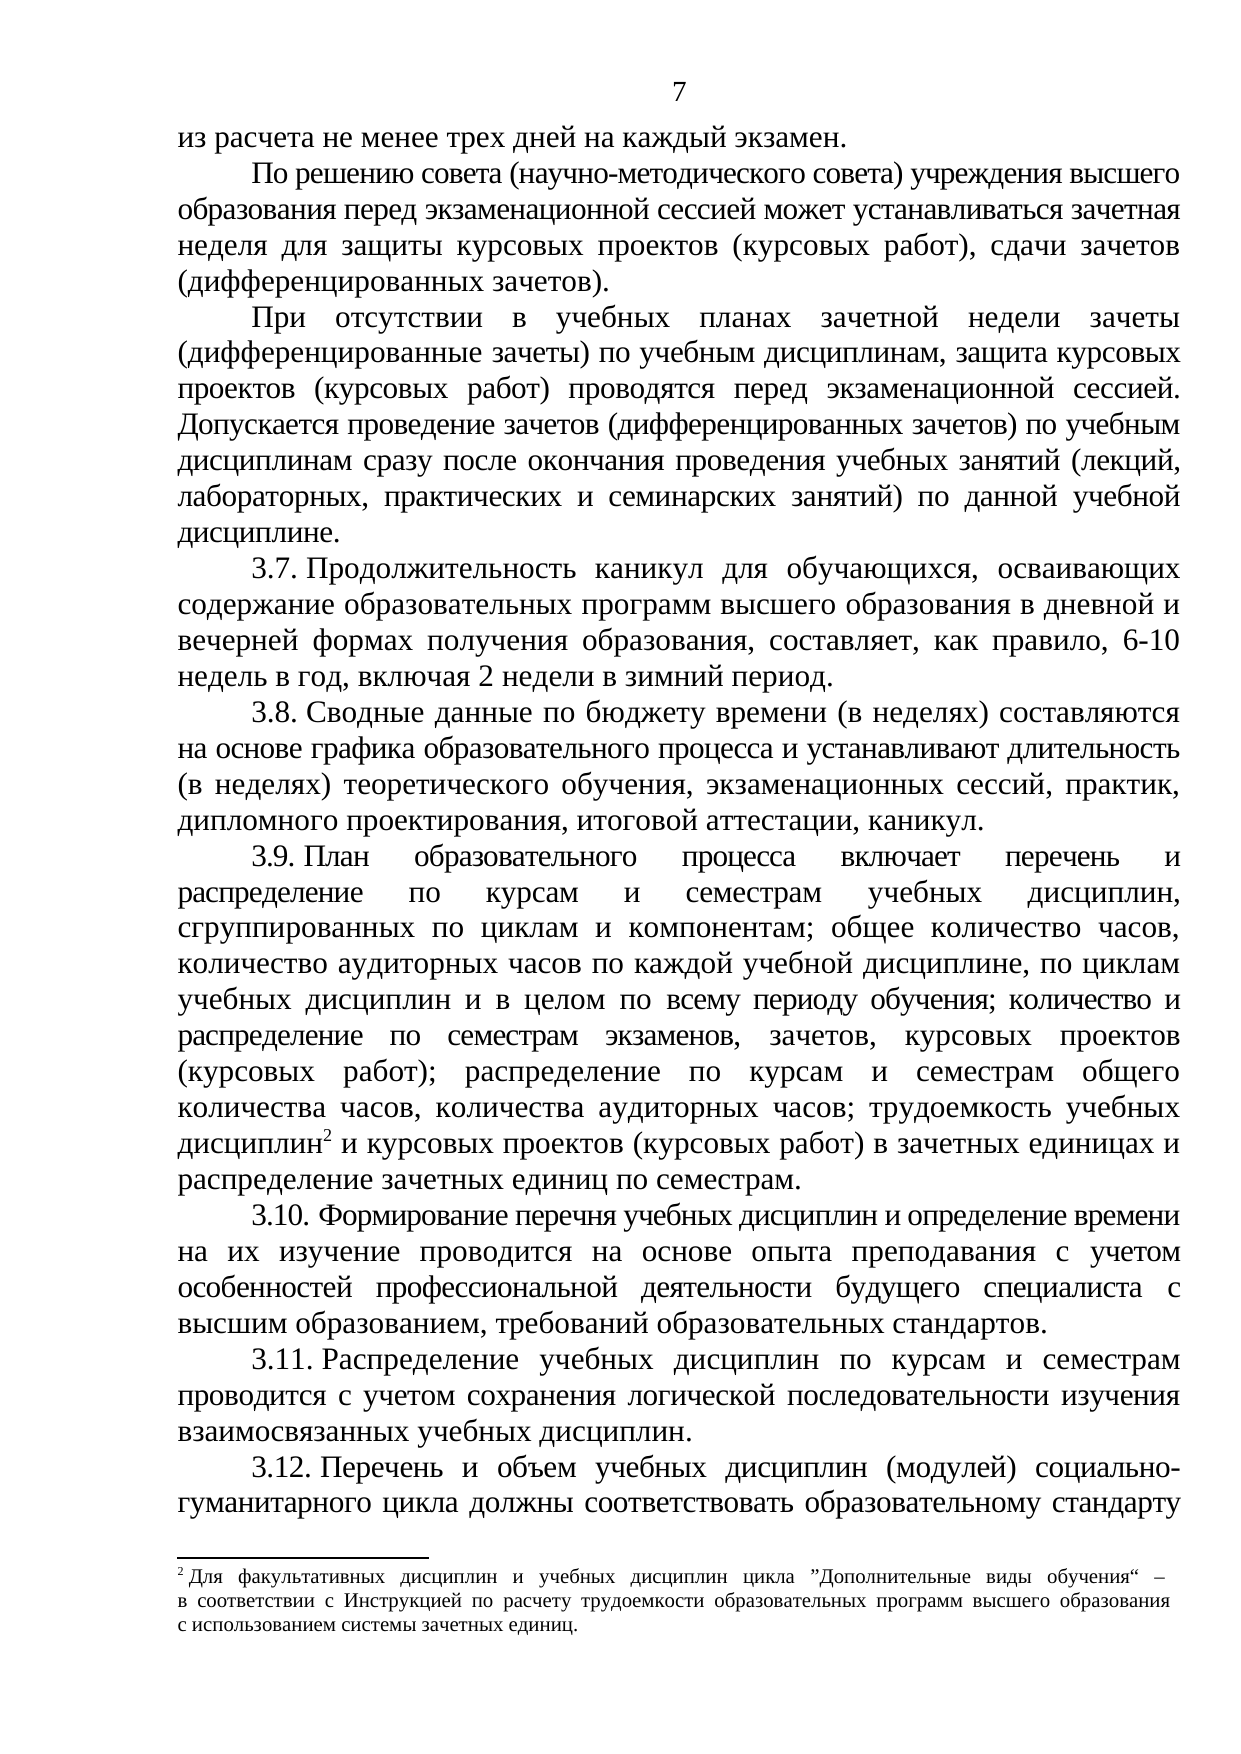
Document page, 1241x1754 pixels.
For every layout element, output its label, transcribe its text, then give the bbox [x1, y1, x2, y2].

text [177, 118, 1181, 154]
text 3.8. Сводные данные по бюджету времени (в неделях) составляются на основе графика образовательного процесса и устанавливают длительность (в неделях) теоретического обучения, экзаменационных сессий, практик, дипломного проектирования, итоговой аттестации, каникул. [177, 693, 1181, 837]
text 3.11. Распределение учебных дисциплин по курсам и семестрам проводится с учетом сохранения логической последовательности изучения взаимосвязанных учебных дисциплин. [177, 1340, 1181, 1448]
text По решению совета (научно-методического совета) учреждения высшего образования перед экзаменационной сессией может устанавливаться зачетная неделя для защиты курсовых проектов (курсовых работ), сдачи зачетов (дифференцированных зачетов). [177, 154, 1181, 298]
text 3.7. Продолжительность каникул для обучающихся, осваивающих содержание образовательных программ высшего образования в дневной и вечерней формах получения образования, составляет, как правило, 6-10 недель в год, включая 2 недели в зимний период. [177, 549, 1181, 693]
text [177, 1448, 1181, 1520]
text 3.10. Формирование перечня учебных дисциплин и определение времени на их изучение проводится на основе опыта преподавания с учетом особенностей профессиональной деятельности будущего специалиста с высшим образованием, требований образовательных стандартов. [177, 1196, 1181, 1340]
text При отсутствии в учебных планах зачетной недели зачеты (дифференцированные зачеты) по учебным дисциплинам, защита курсовых проектов (курсовых работ) проводятся перед экзаменационной сессией. Допускается проведение зачетов (дифференцированных зачетов) по учебным дисциплинам сразу после окончания проведения учебных занятий (лекций, лабораторных, практических и семинарских занятий) по данной учебной дисциплине. [177, 298, 1181, 549]
text 3.9. План образовательного процесса включает перечень и распределение по курсам и семестрам учебных дисциплин, сгруппированных по циклам и компонентам; общее количество часов, количество аудиторных часов по каждой учебной дисциплине, по циклам учебных дисциплин и в целом по всему периоду обучения; количество и распределение по семестрам экзаменов, зачетов, курсовых проектов (курсовых работ); распределение по курсам и семестрам общего количества часов, количества аудиторных часов; трудоемкость учебных дисциплин и курсовых проектов (курсовых работ) в зачетных единицах и распределение зачетных единиц по семестрам. [177, 837, 1181, 1196]
